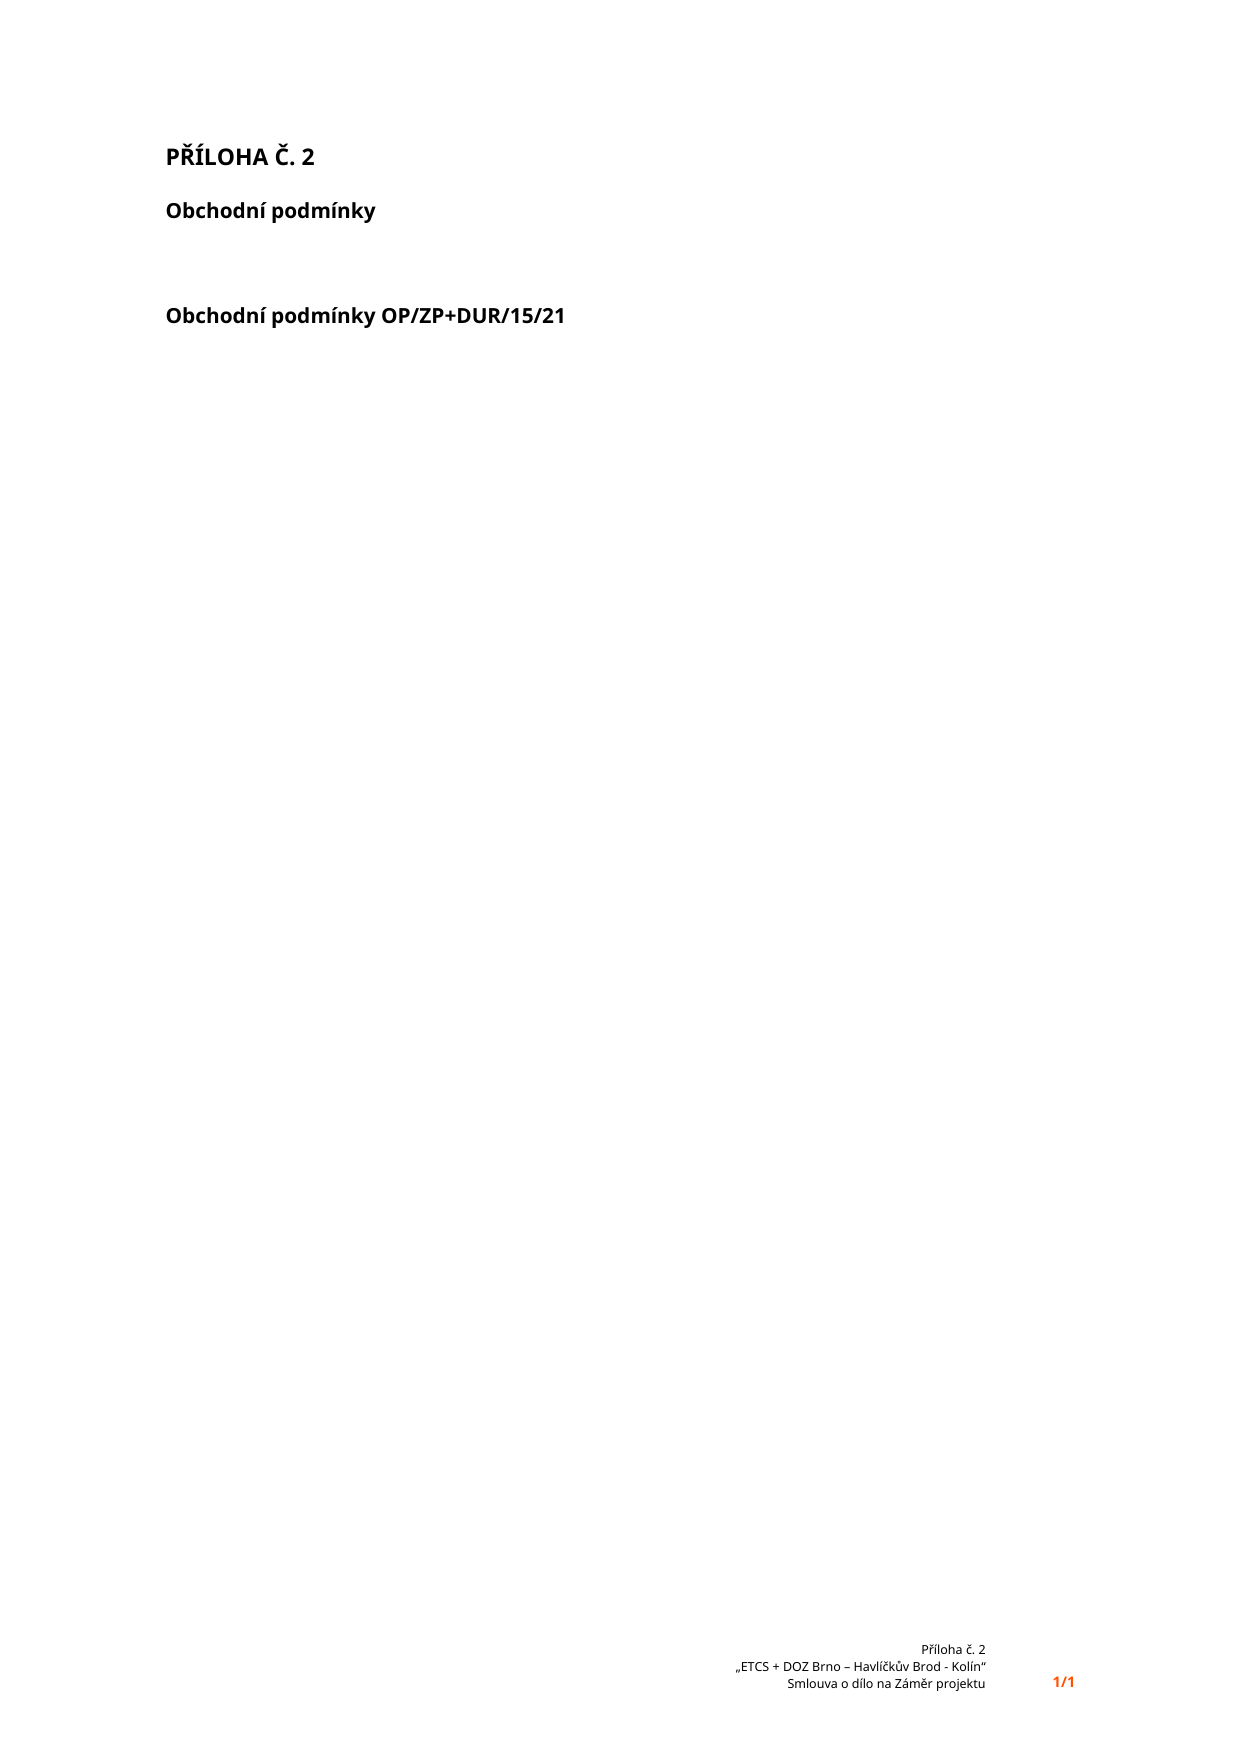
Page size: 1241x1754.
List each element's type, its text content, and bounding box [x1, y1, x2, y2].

text Obchodní podmínky [165, 197, 1075, 225]
text Obchodní podmínky OP/ZP+DUR/15/21 [165, 301, 1075, 329]
text Příloha č. 2 [165, 141, 1075, 173]
